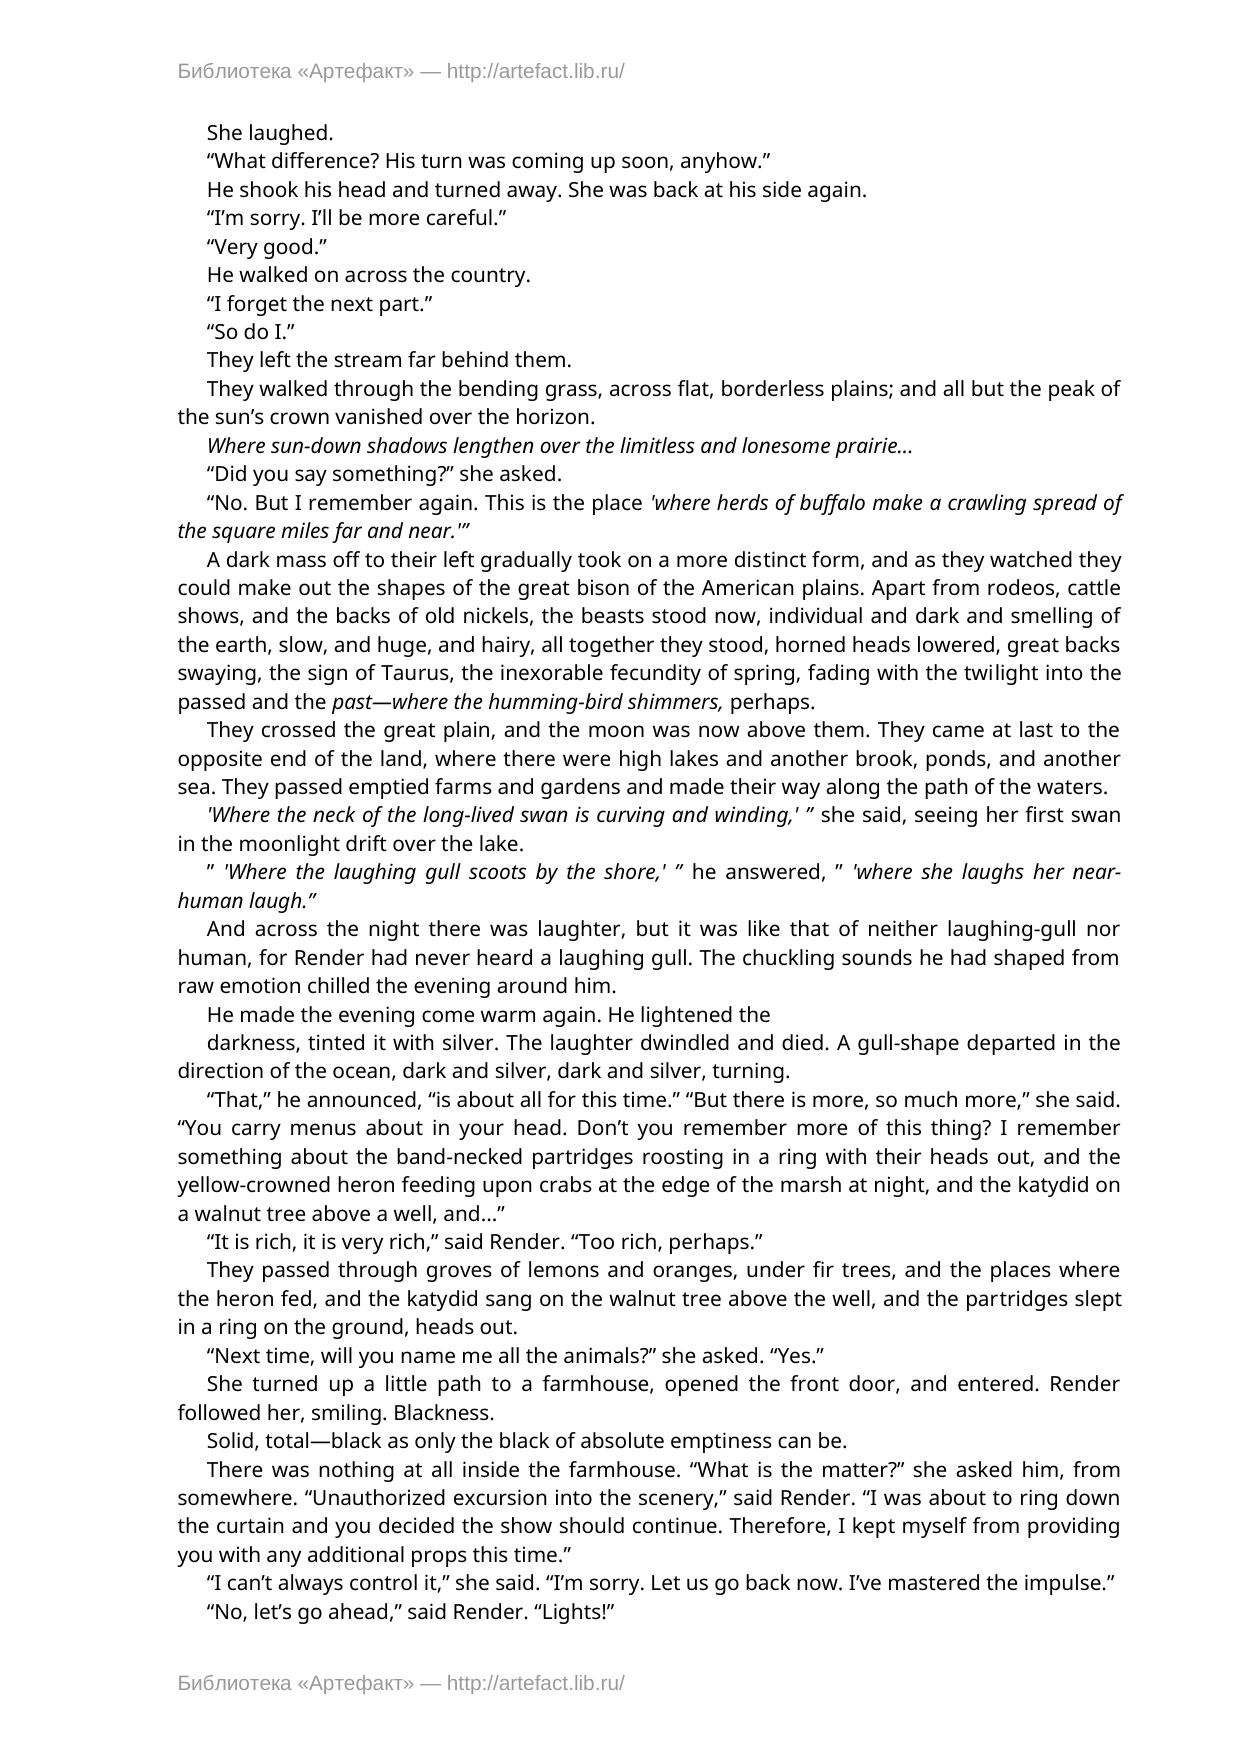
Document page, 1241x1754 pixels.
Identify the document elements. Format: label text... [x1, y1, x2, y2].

text And across the night there was laughter, but it was like that of neither laughing-gull nor human, for Render had never heard a laughing gull. The chuckling sounds he had shaped from raw emotion chilled the evening around him. [177, 914, 1122, 1000]
text A dark mass off to their left gradually took on a more distinct form, and as they watched they could make out the shapes of the great bison of the American plains. Apart from rodeos, cattle shows, and the backs of old nickels, the beasts stood now, individual and dark and smelling of the earth, slow, and huge, and hairy, all together they stood, horned heads lowered, great backs swaying, the sign of Taurus, the inexorable fecundity of spring, fading with the twilight into the passed and the past—where the humming-bird shimmers, perhaps. [177, 545, 1122, 715]
text “It is rich, it is very rich,” said Render. “Too rich, perhaps.” [177, 1227, 1122, 1256]
text There was nothing at all inside the farmhouse. “What is the matter?” she asked him, from somewhere. “Unauthorized excursion into the scenery,” said Render. “I was about to ring down the curtain and you decided the show should continue. Therefore, I kept myself from providing you with any additional props this time.” [177, 1455, 1122, 1568]
text “I forget the next part.” [177, 289, 1122, 317]
text He shook his head and turned away. She was back at his side again. [177, 175, 1122, 203]
text darkness, tinted it with silver. The laughter dwindled and died. A gull-shape departed in the direction of the ocean, dark and silver, dark and silver, turning. [177, 1028, 1122, 1085]
text ” 'Where the laughing gull scoots by the shore,' ” he answered, ” 'where she laughs her near-human laugh.” [177, 857, 1122, 914]
text “Next time, will you name me all the animals?” she asked. “Yes.” [177, 1341, 1122, 1369]
text “What difference? His turn was coming up soon, anyhow.” [177, 147, 1122, 175]
text They passed through groves of lemons and oranges, under fir trees, and the places where the heron fed, and the katydid sang on the walnut tree above the well, and the partridges slept in a ring on the ground, heads out. [177, 1256, 1122, 1341]
text “Did you say something?” she asked. [177, 459, 1122, 488]
text “No. But I remember again. This is the place 'where herds of buffalo make a crawling spread of the square miles far and near.'” [177, 488, 1122, 545]
text She laughed. [177, 118, 1122, 147]
text “No, let’s go ahead,” said Render. “Lights!” [177, 1597, 1122, 1625]
text Where sun-down shadows lengthen over the limitless and lonesome prairie... [177, 431, 1122, 459]
text They left the stream far behind them. [177, 346, 1122, 374]
text They crossed the great plain, and the moon was now above them. They came at last to the opposite end of the land, where there were high lakes and another brook, ponds, and another sea. They passed emptied farms and gardens and made their way along the path of the waters. [177, 715, 1122, 801]
text Solid, total—black as only the black of absolute emptiness can be. [177, 1426, 1122, 1455]
text They walked through the bending grass, across flat, borderless plains; and all but the peak of the sun’s crown vanished over the horizon. [177, 374, 1122, 431]
text She turned up a little path to a farmhouse, opened the front door, and entered. Render followed her, smiling. Blackness. [177, 1369, 1122, 1426]
text 'Where the neck of the long-lived swan is curving and winding,' ” she said, seeing her first swan in the moonlight drift over the lake. [177, 801, 1122, 857]
text “So do I.” [177, 317, 1122, 346]
text He walked on across the country. [177, 260, 1122, 289]
text He made the evening come warm again. He lightened the [177, 1000, 1122, 1028]
text “I’m sorry. I’ll be more careful.” [177, 203, 1122, 232]
text “Very good.” [177, 232, 1122, 260]
text “That,” he announced, “is about all for this time.” “But there is more, so much more,” she said. “You carry menus about in your head. Don’t you remember more of this thing? I remember something about the band-necked partridges roosting in a ring with their heads out, and the yellow-crowned heron feeding upon crabs at the edge of the marsh at night, and the katydid on a walnut tree above a well, and...” [177, 1085, 1122, 1227]
text “I can’t always control it,” she said. “I’m sorry. Let us go back now. I’ve mastered the impulse.” [177, 1568, 1122, 1597]
